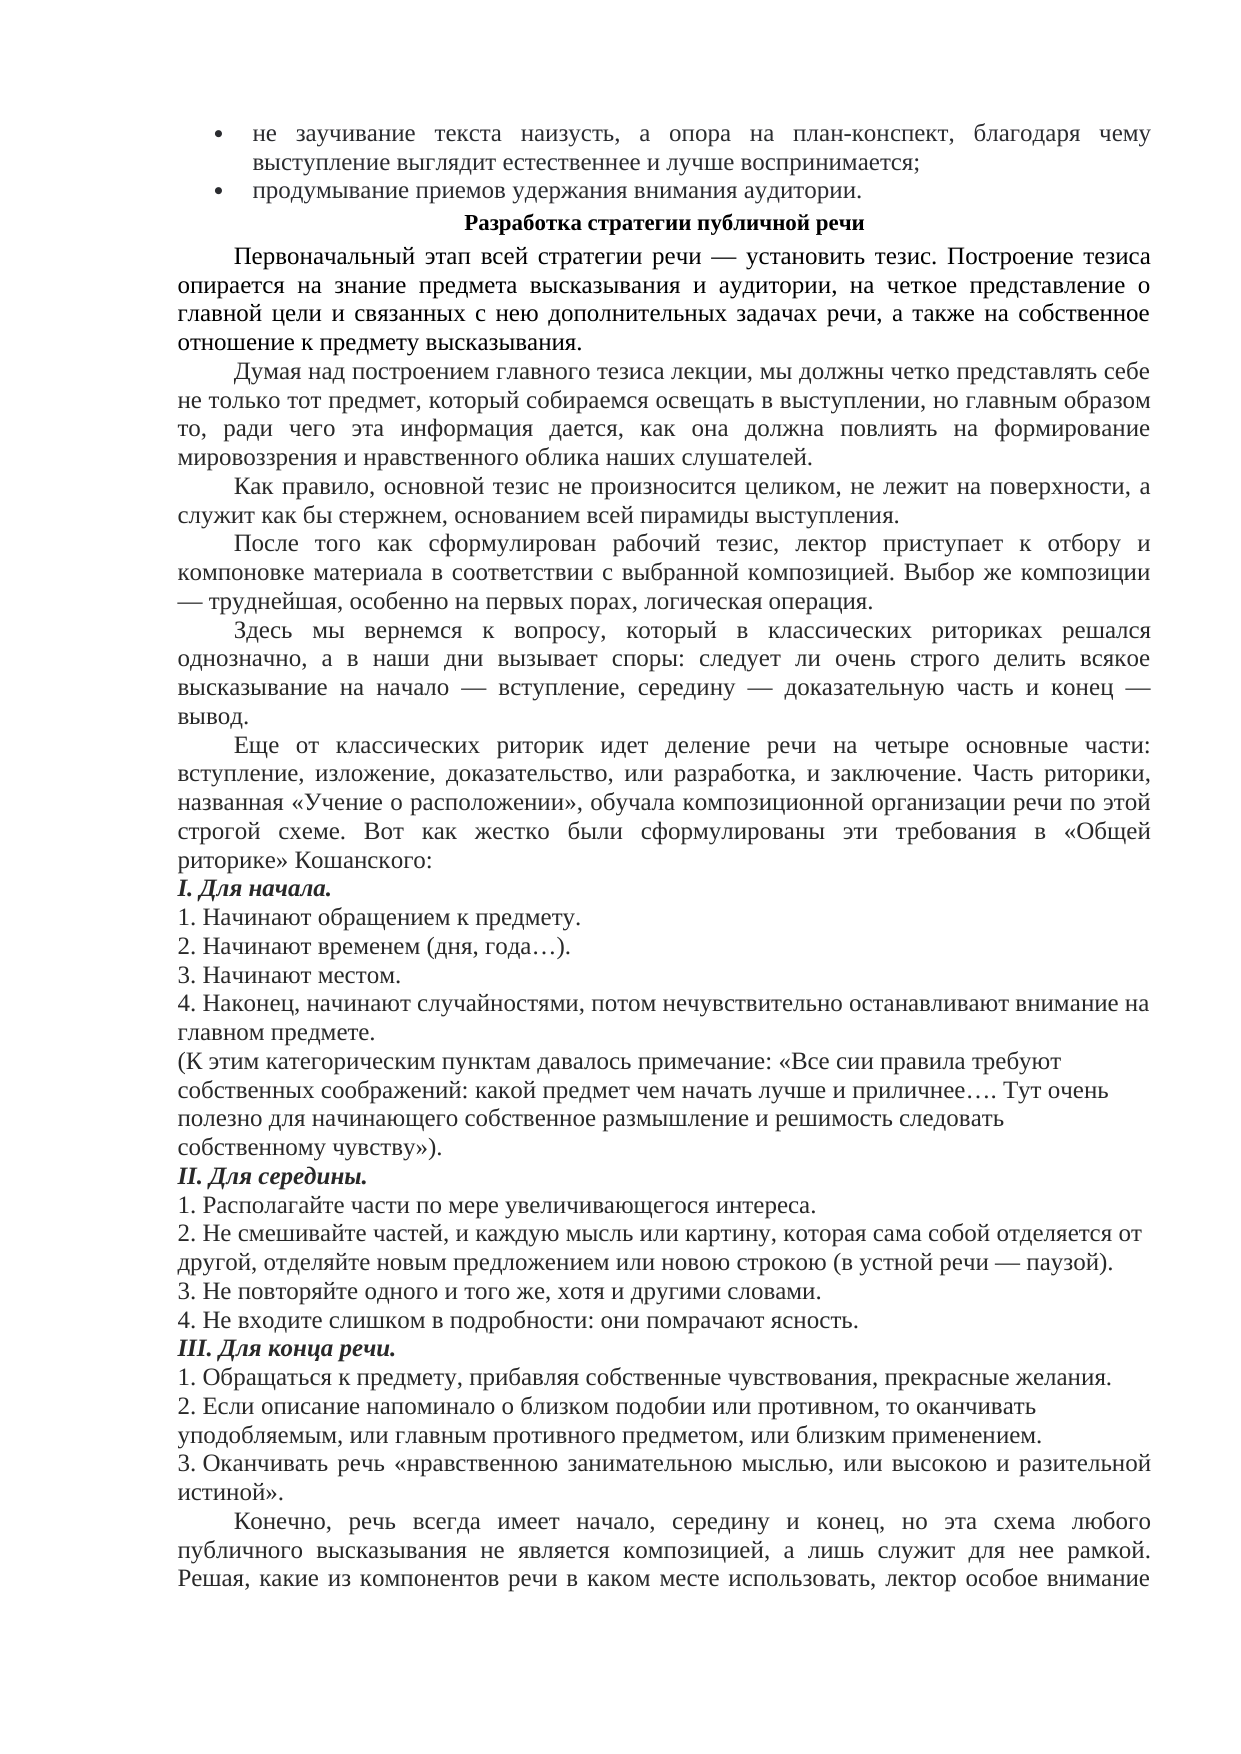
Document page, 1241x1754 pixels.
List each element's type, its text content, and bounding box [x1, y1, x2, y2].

text 1. Начинают обращением к предмету. [177, 902, 1152, 931]
text Думая над построением главного тезиса лекции, мы должны четко представлять себе не только тот предмет, который собираемся освещать в выступлении, но главным образом то, ради чего эта информация дается, как она должна повлиять на формирование мировоззрения и нравственного облика наших слушателей. [177, 356, 1152, 471]
text III. Для конца речи. [177, 1333, 1152, 1362]
text 2. Не смешивайте частей, и каждую мысль или картину, которая сама собой отделяется от другой, отделяйте новым предложением или новою строкою (в устной речи — паузой). [177, 1218, 1152, 1276]
text 3. Начинают местом. [177, 960, 1152, 988]
text Еще от классических риторик идет деление речи на четыре основные части: вступление, изложение, доказательство, или разработка, и заключение. Часть риторики, названная «Учение о расположении», обучала композиционной организации речи по этой строгой схеме. Вот как жестко были сформулированы эти требования в «Общей риторике» Кошанского: [177, 730, 1152, 873]
text 2. Начинают временем (дня, года…). [177, 931, 1152, 960]
text 1. Располагайте части по мере увеличивающегося интереса. [177, 1190, 1152, 1218]
text Первоначальный этап всей стратегии речи — установить тезис. Построение тезиса опирается на знание предмета высказывания и аудитории, на четкое представление о главной цели и связанных с нею дополнительных задачах речи, а также на собственное отношение к предмету высказывания. [177, 241, 1152, 356]
text 3. Оканчивать речь «нравственною занимательною мыслью, или высокою и разительной истиной». [177, 1448, 1152, 1506]
text 1. Обращаться к предмету, прибавляя собственные чувствования, прекрасные желания. [177, 1362, 1152, 1391]
list не заучивание текста наизусть, а опора на план-конспект, благодаря чему выступление выглядит естественнее и лучше воспринимается; [215, 118, 1152, 176]
text 4. Не входите слишком в подробности: они помрачают ясность. [177, 1305, 1152, 1333]
text После того как сформулирован рабочий тезис, лектор приступает к отбору и компоновке материала в соответствии с выбранной композицией. Выбор же композиции — труднейшая, особенно на первых порах, логическая операция. [177, 528, 1152, 615]
text Как правило, основной тезис не произносится целиком, не лежит на поверхности, а служит как бы стержнем, основанием всей пирамиды выступления. [177, 471, 1152, 528]
list продумывание приемов удержания внимания аудитории. [215, 176, 1152, 204]
subtitle Разработка стратегии публичной речи [177, 209, 1152, 236]
text 2. Если описание напоминало о близком подобии или противном, то оканчивать уподобляемым, или главным противного предметом, или близким применением. [177, 1391, 1152, 1448]
text 4. Наконец, начинают случайностями, потом нечувствительно останавливают внимание на главном предмете. [177, 988, 1152, 1046]
text (К этим категорическим пунктам давалось примечание: «Все сии правила требуют собственных соображений: какой предмет чем начать лучше и приличнее…. Тут очень полезно для начинающего собственное размышление и решимость следовать собственному чувству»). [177, 1046, 1152, 1161]
text Здесь мы вернемся к вопросу, который в классических риториках решался однозначно, а в наши дни вызывает споры: следует ли очень строго делить всякое высказывание на начало — вступление, середину — доказательную часть и конец — вывод. [177, 615, 1152, 730]
text 3. Не повторяйте одного и того же, хотя и другими словами. [177, 1276, 1152, 1305]
text II. Для середины. [177, 1161, 1152, 1190]
text I. Для начала. [177, 873, 1152, 902]
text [177, 1506, 1152, 1592]
